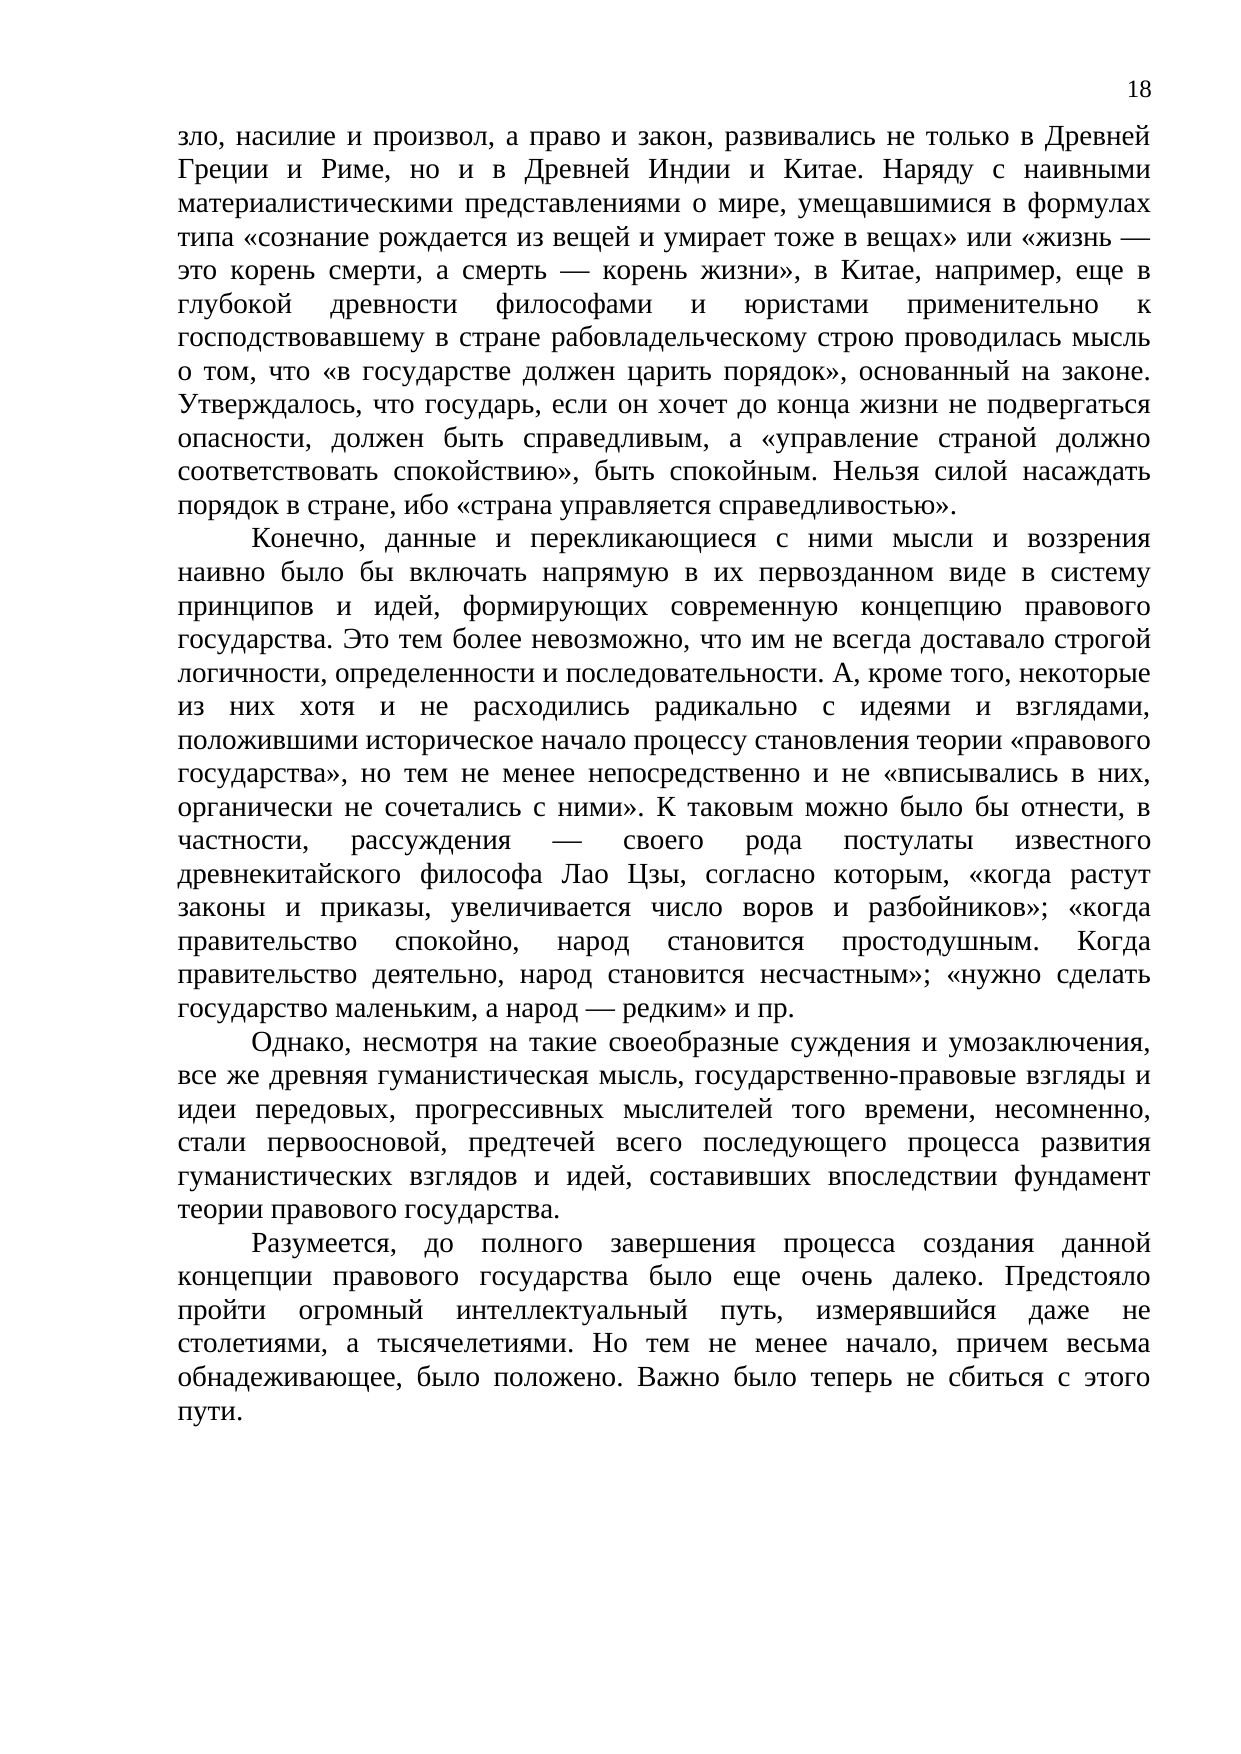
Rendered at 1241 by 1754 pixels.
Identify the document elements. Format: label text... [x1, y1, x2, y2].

text Конечно, данные и перекликающиеся с ними мысли и воззрения наивно было бы включать напрямую в их первозданном виде в систему принципов и идей, формирующих современную концепцию правового государства. Это тем более невозможно, что им не всегда доставало строгой логичности, определенности и последовательности. А, кроме того, некоторые из них хотя и не расходились радикально с идеями и взглядами, положившими историческое начало процессу становления теории «правового государства», но тем не менее непосредственно и не «вписывались в них, органически не сочетались с ними». К таковым можно было бы отнести, в частности, рассуждения — своего рода постулаты известного древнекитайского философа Лао Цзы, согласно которым, «когда растут законы и приказы, увеличивается число воров и разбойников»; «когда правительство спокойно, народ становится простодушным. Когда правительство деятельно, народ становится несчастным»; «нужно сделать государство маленьким, а народ — редким» и пр. [177, 521, 1152, 1024]
text Однако, несмотря на такие своеобразные суждения и умозаключения, все же древняя гуманистическая мысль, государственно-правовые взгляды и идеи передовых, прогрессивных мыслителей того времени, несомненно, стали первоосновой, предтечей всего последующего процесса развития гуманистических взглядов и идей, составивших впоследствии фундамент теории правового государства. [177, 1024, 1152, 1225]
text Разумеется, до полного завершения процесса создания данной концепции правового государства было еще очень далеко. Предстояло пройти огромный интеллектуальный путь, измерявшийся даже не столетиями, а тысячелетиями. Но тем не менее начало, причем весьма обнадеживающее, было положено. Важно было теперь не сбиться с этого пути. [177, 1225, 1152, 1426]
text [177, 118, 1152, 521]
